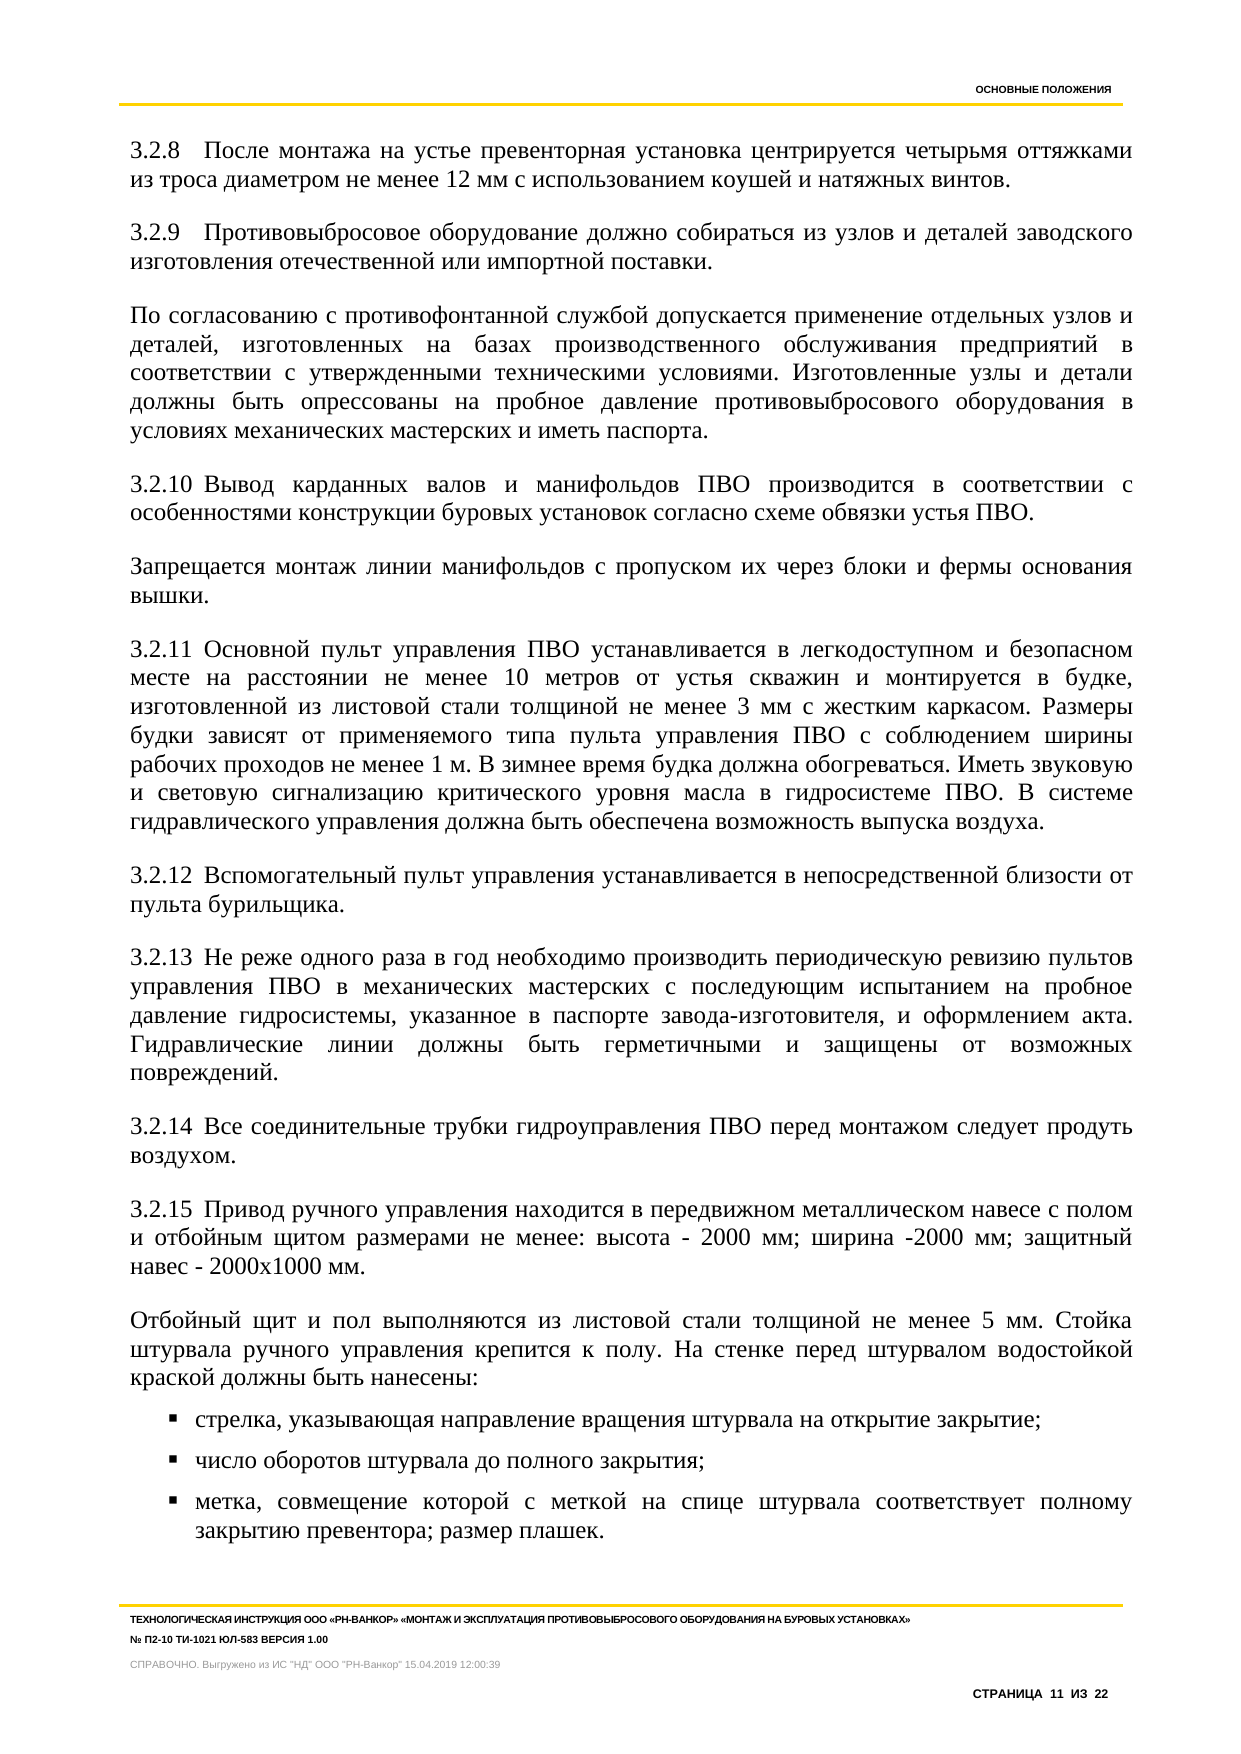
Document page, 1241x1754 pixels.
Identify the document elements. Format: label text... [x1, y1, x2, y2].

list Все соединительные трубки гидроуправления ПВО перед монтажом следует продуть воздухом. [130, 1111, 1134, 1169]
list Основной пульт управления ПВО устанавливается в легкодоступном и безопасном месте на расстоянии не менее 10 метров от устья скважин и монтируется в будке, изготовленной из листовой стали толщиной не менее 3 мм с жестким каркасом. Размеры будки зависят от применяемого типа пульта управления ПВО с соблюдением ширины рабочих проходов не менее 1 м. В зимнее время будка должна обогреваться. Иметь звуковую и световую сигнализацию критического уровня масла в гидросистеме ПВО. В системе гидравлического управления должна быть обеспечена возможность выпуска воздуха. [130, 634, 1134, 835]
list После монтажа на устье превенторная установка центрируется четырьмя оттяжками из троса диаметром не менее 12 мм с использованием коушей и натяжных винтов. [130, 135, 1134, 192]
list число оборотов штурвала до полного закрытия; [167, 1445, 1134, 1474]
list Вывод карданных валов и манифольдов ПВО производится в соответствии с особенностями конструкции буровых установок согласно схеме обвязки устья ПВО. [130, 469, 1134, 526]
list Не реже одного раза в год необходимо производить периодическую ревизию пультов управления ПВО в механических мастерских с последующим испытанием на пробное давление гидросистемы, указанное в паспорте завода-изготовителя, и оформлением акта. Гидравлические линии должны быть герметичными и защищены от возможных повреждений. [130, 942, 1134, 1086]
text Отбойный щит и пол выполняются из листовой стали толщиной не менее 5 мм. Стойка штурвала ручного управления крепится к полу. На стенке перед штурвалом водостойкой краской должны быть нанесены: [130, 1305, 1134, 1391]
text По согласованию с противофонтанной службой допускается применение отдельных узлов и деталей, изготовленных на базах производственного обслуживания предприятий в соответствии с утвержденными техническими условиями. Изготовленные узлы и детали должны быть опрессованы на пробное давление противовыбросового оборудования в условиях механических мастерских и иметь паспорта. [130, 300, 1134, 444]
list метка, совмещение которой с меткой на спице штурвала соответствует полному закрытию превентора; размер плашек. [167, 1486, 1134, 1544]
text Запрещается монтаж линии манифольдов с пропуском их через блоки и фермы основания вышки. [130, 551, 1134, 609]
list Привод ручного управления находится в передвижном металлическом навесе с полом и отбойным щитом размерами не менее: высота - 2000 мм; ширина -2000 мм; защитный навес - 2000х1000 мм. [130, 1194, 1134, 1280]
list Противовыбросовое оборудование должно собираться из узлов и деталей заводского изготовления отечественной или импортной поставки. [130, 217, 1134, 275]
list Вспомогательный пульт управления устанавливается в непосредственной близости от пульта бурильщика. [130, 860, 1134, 917]
list стрелка, указывающая направление вращения штурвала на открытие закрытие; [167, 1404, 1134, 1432]
